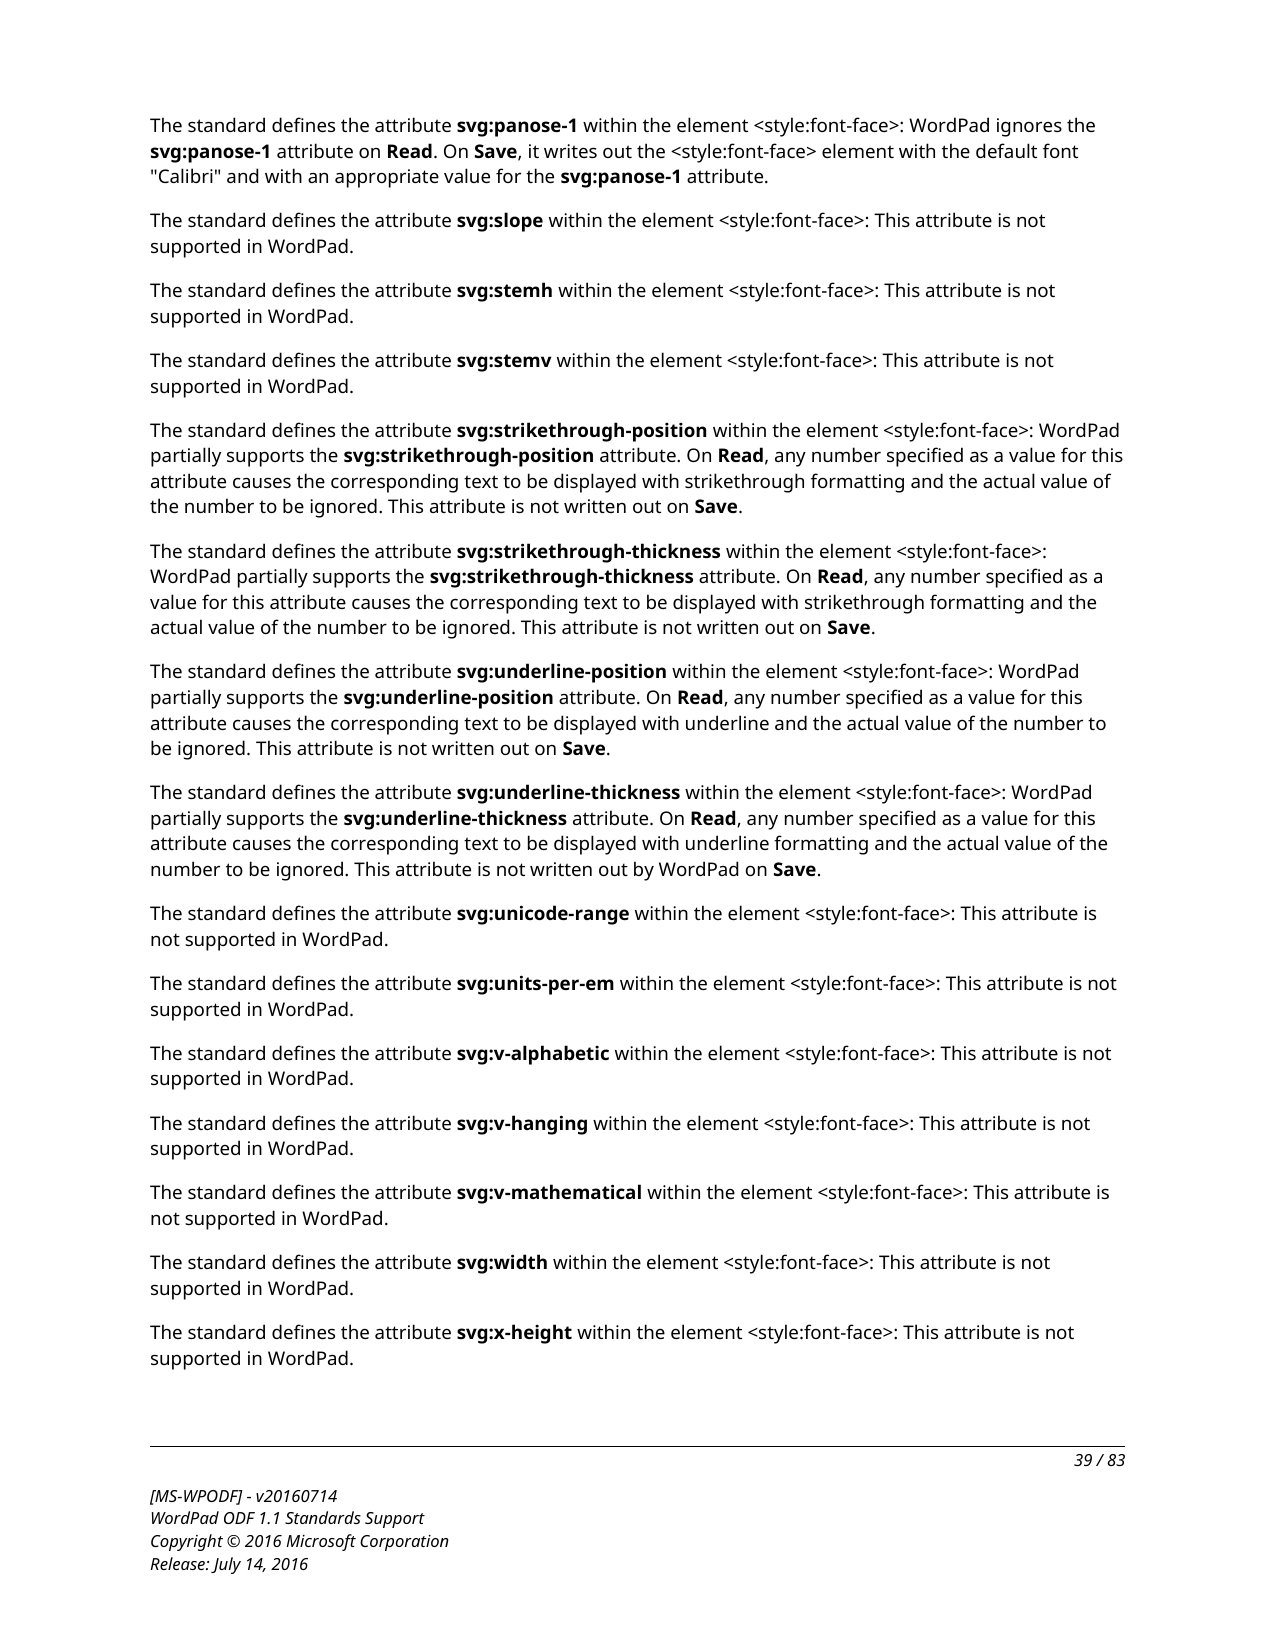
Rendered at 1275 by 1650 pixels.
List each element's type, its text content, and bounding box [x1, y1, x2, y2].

text The standard defines the attribute svg:stemv within the element <style:font-face>: This attribute is not supported in WordPad. [150, 347, 1125, 398]
text The standard defines the attribute svg:width within the element <style:font-face>: This attribute is not supported in WordPad. [150, 1249, 1125, 1301]
text The standard defines the attribute svg:strikethrough-position within the element <style:font-face>: WordPad partially supports the svg:strikethrough-position attribute. On Read, any number specified as a value for this attribute causes the corresponding text to be displayed with strikethrough formatting and the actual value of the number to be ignored. This attribute is not written out on Save. [150, 417, 1125, 519]
text The standard defines the attribute svg:underline-position within the element <style:font-face>: WordPad partially supports the svg:underline-position attribute. On Read, any number specified as a value for this attribute causes the corresponding text to be displayed with underline and the actual value of the number to be ignored. This attribute is not written out on Save. [150, 659, 1125, 761]
text The standard defines the attribute svg:stemh within the element <style:font-face>: This attribute is not supported in WordPad. [150, 278, 1125, 329]
text The standard defines the attribute svg:unicode-range within the element <style:font-face>: This attribute is not supported in WordPad. [150, 901, 1125, 952]
text The standard defines the attribute svg:panose-1 within the element <style:font-face>: WordPad ignores the svg:panose-1 attribute on Read. On Save, it writes out the <style:font-face> element with the default font "Calibri" and with an appropriate value for the svg:panose-1 attribute. [150, 112, 1125, 189]
text The standard defines the attribute svg:strikethrough-thickness within the element <style:font-face>: WordPad partially supports the svg:strikethrough-thickness attribute. On Read, any number specified as a value for this attribute causes the corresponding text to be displayed with strikethrough formatting and the actual value of the number to be ignored. This attribute is not written out on Save. [150, 538, 1125, 640]
text The standard defines the attribute svg:units-per-em within the element <style:font-face>: This attribute is not supported in WordPad. [150, 970, 1125, 1021]
text The standard defines the attribute svg:v-alphabetic within the element <style:font-face>: This attribute is not supported in WordPad. [150, 1040, 1125, 1091]
text The standard defines the attribute svg:v-mathematical within the element <style:font-face>: This attribute is not supported in WordPad. [150, 1180, 1125, 1231]
text The standard defines the attribute svg:x-height within the element <style:font-face>: This attribute is not supported in WordPad. [150, 1319, 1125, 1370]
text The standard defines the attribute svg:v-hanging within the element <style:font-face>: This attribute is not supported in WordPad. [150, 1110, 1125, 1161]
text The standard defines the attribute svg:underline-thickness within the element <style:font-face>: WordPad partially supports the svg:underline-thickness attribute. On Read, any number specified as a value for this attribute causes the corresponding text to be displayed with underline formatting and the actual value of the number to be ignored. This attribute is not written out by WordPad on Save. [150, 780, 1125, 882]
text The standard defines the attribute svg:slope within the element <style:font-face>: This attribute is not supported in WordPad. [150, 208, 1125, 259]
